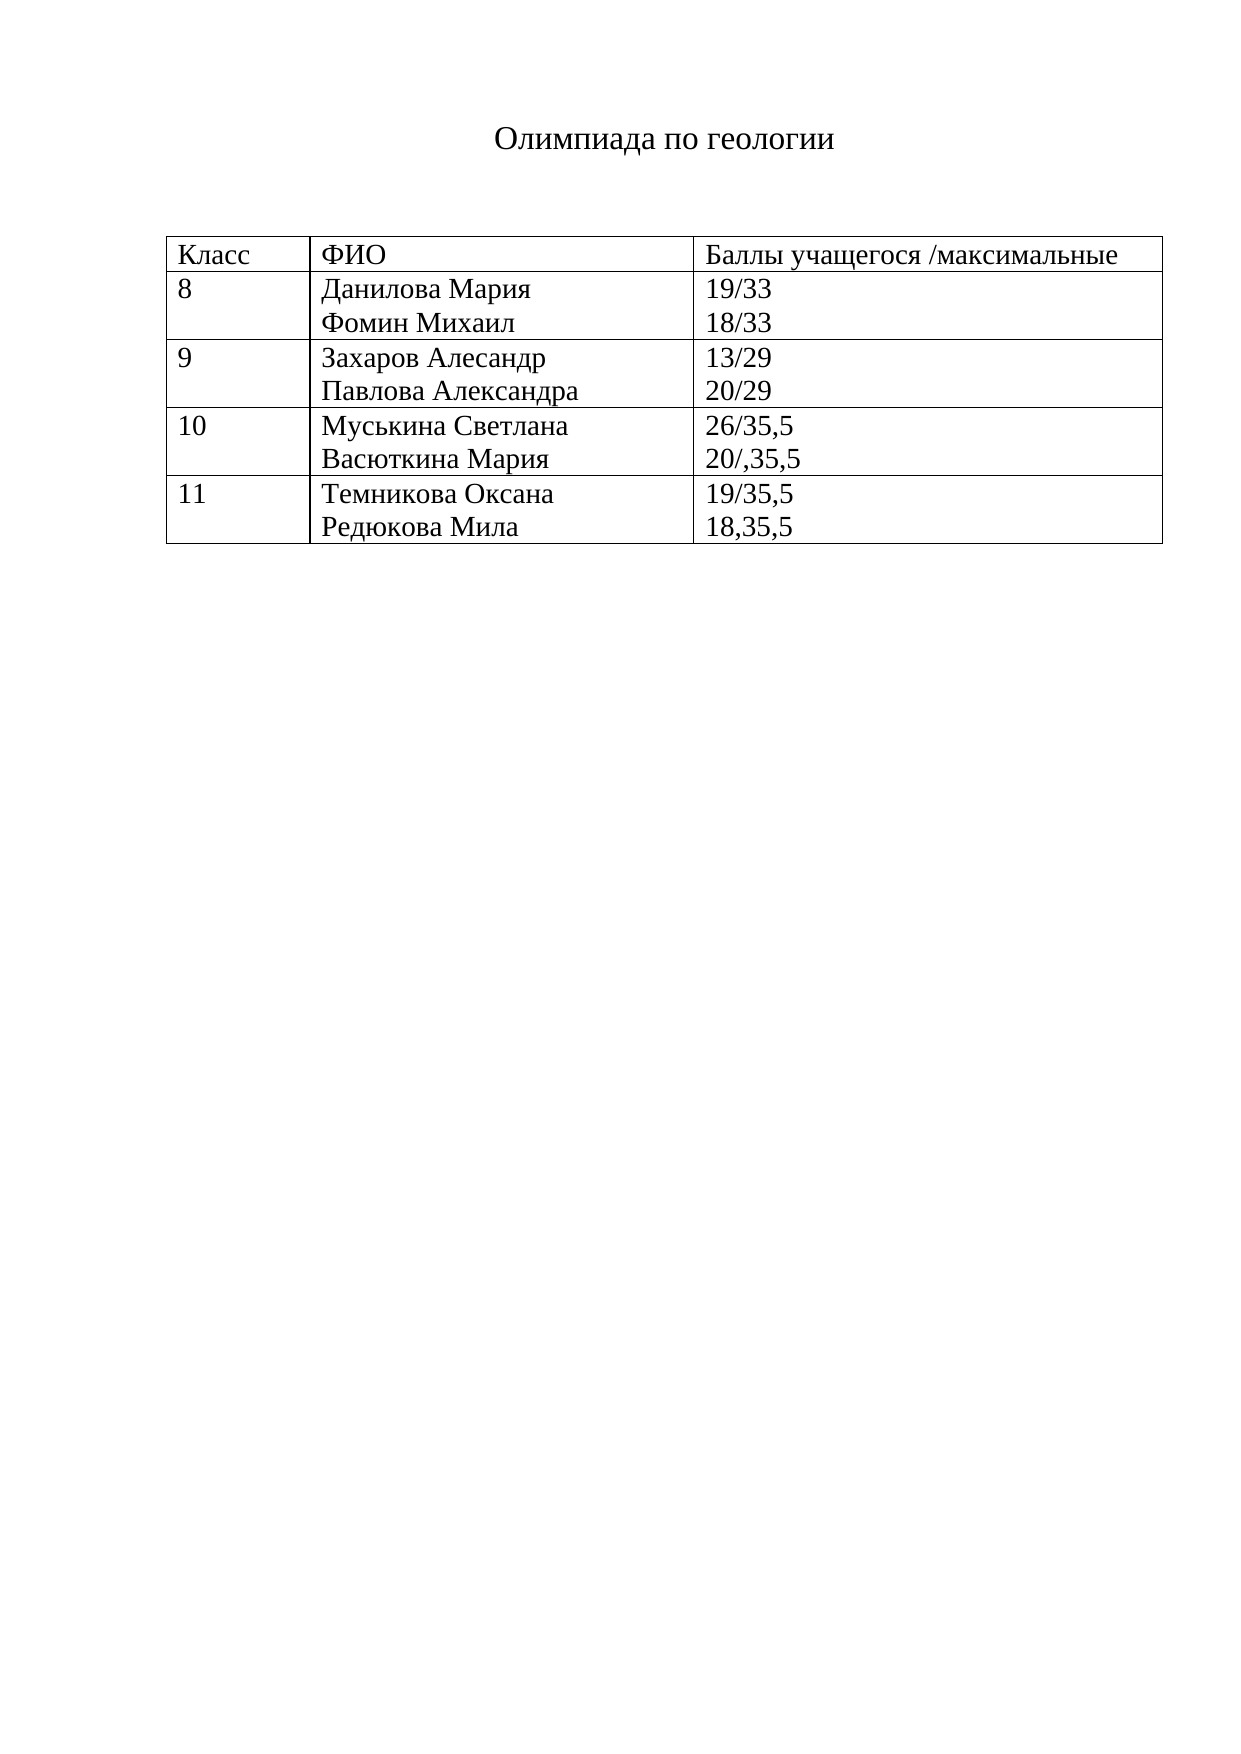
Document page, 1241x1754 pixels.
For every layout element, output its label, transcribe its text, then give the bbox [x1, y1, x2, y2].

table_cell 9 [167, 340, 309, 407]
table_cell 19/33 18/33 [694, 272, 1162, 339]
table_cell Муськина Светлана Васюткина Мария [311, 408, 693, 475]
table_cell 19/35,5 18,35,5 [694, 476, 1162, 543]
table_cell Темникова Оксана Редюкова Мила [311, 476, 693, 543]
table_header ФИО [311, 237, 693, 271]
table_cell 10 [167, 408, 309, 475]
table_cell 8 [167, 272, 309, 339]
table_header Баллы учащегося /максимальные [694, 237, 1162, 271]
table_cell Данилова Мария Фомин Михаил [311, 272, 693, 339]
text Олимпиада по геологии [177, 118, 1152, 156]
table_header Класс [167, 237, 309, 271]
table_cell Захаров Алесандр Павлова Александра [311, 340, 693, 407]
table_cell 13/29 20/29 [694, 340, 1162, 407]
table_cell 26/35,5 20/,35,5 [694, 408, 1162, 475]
table_cell 11 [167, 476, 309, 543]
